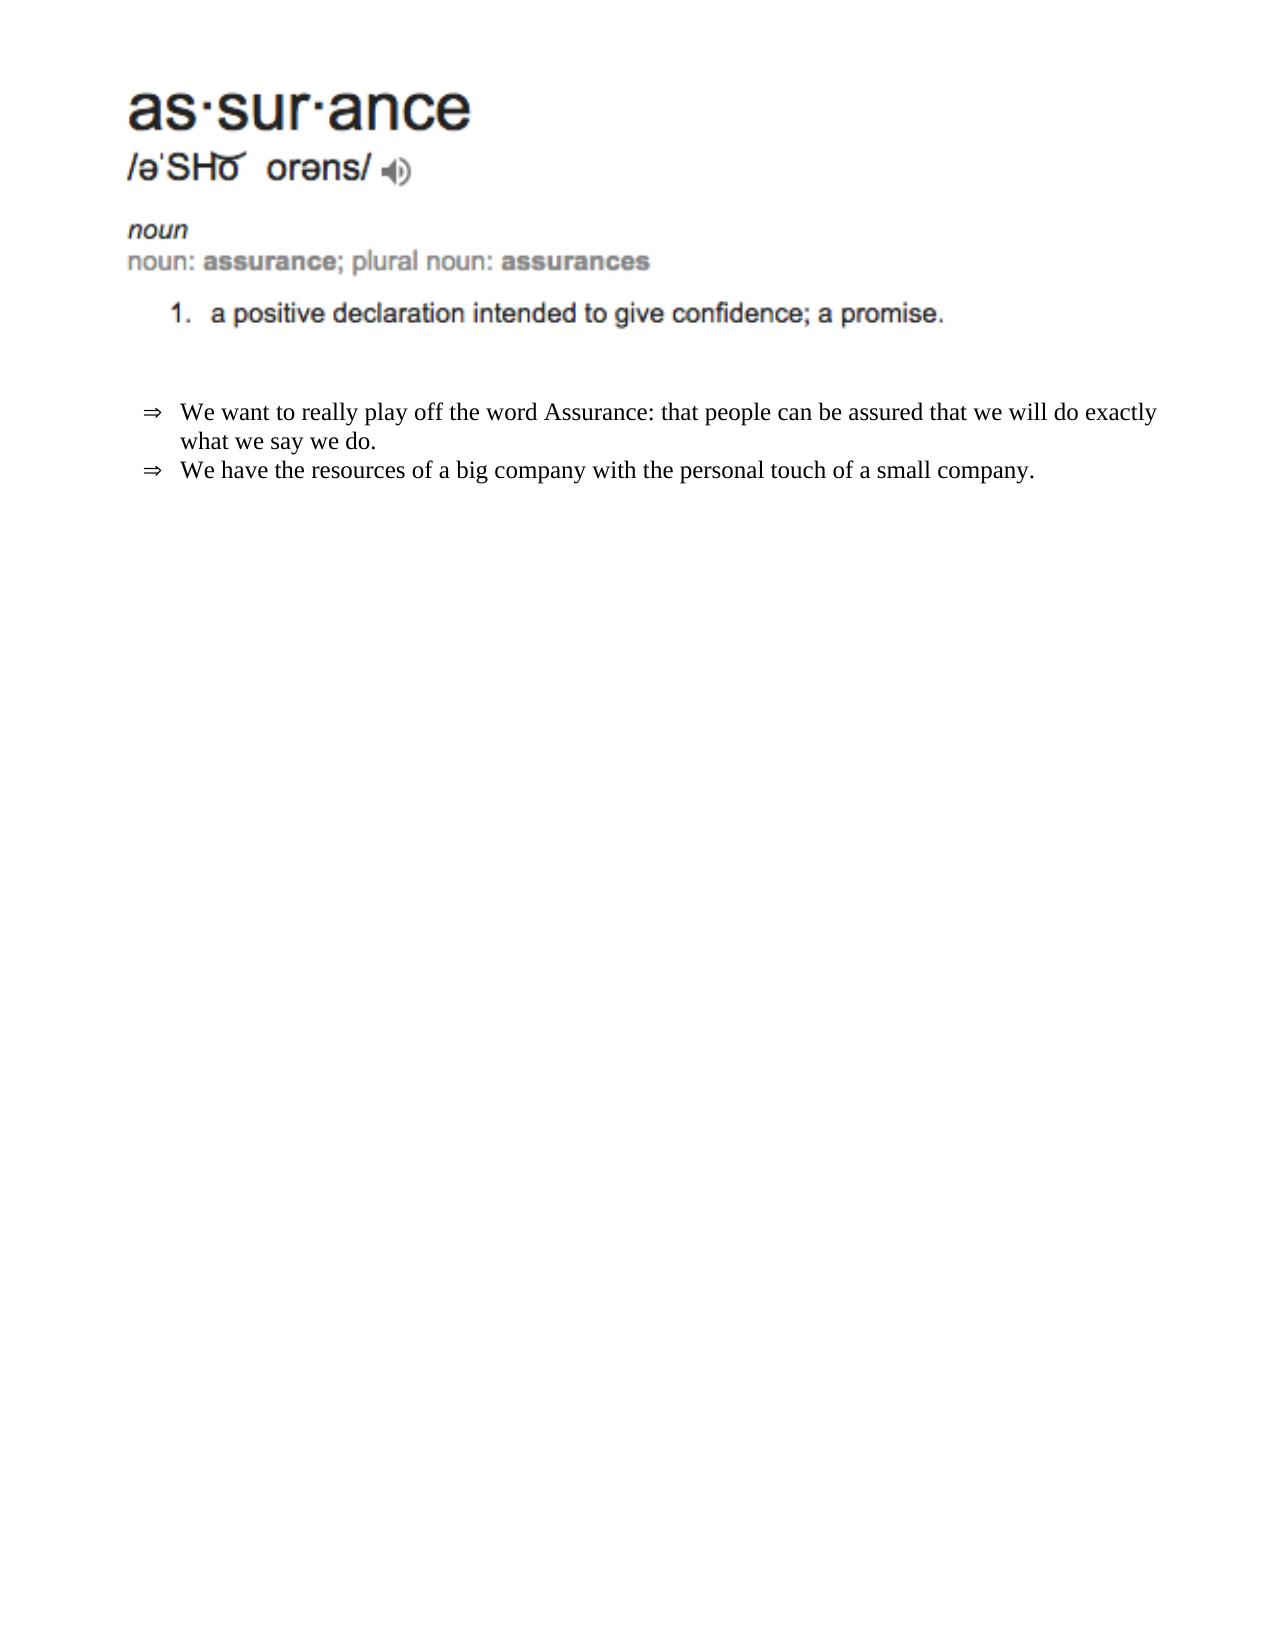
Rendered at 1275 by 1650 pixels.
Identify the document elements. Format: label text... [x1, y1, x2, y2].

list We want to really play off the word Assurance: that people can be assured that we will do exactly what we say we do. [142, 397, 1170, 455]
picture [105, 75, 972, 369]
list We have the resources of a big company with the personal touch of a small company. [142, 455, 1170, 484]
